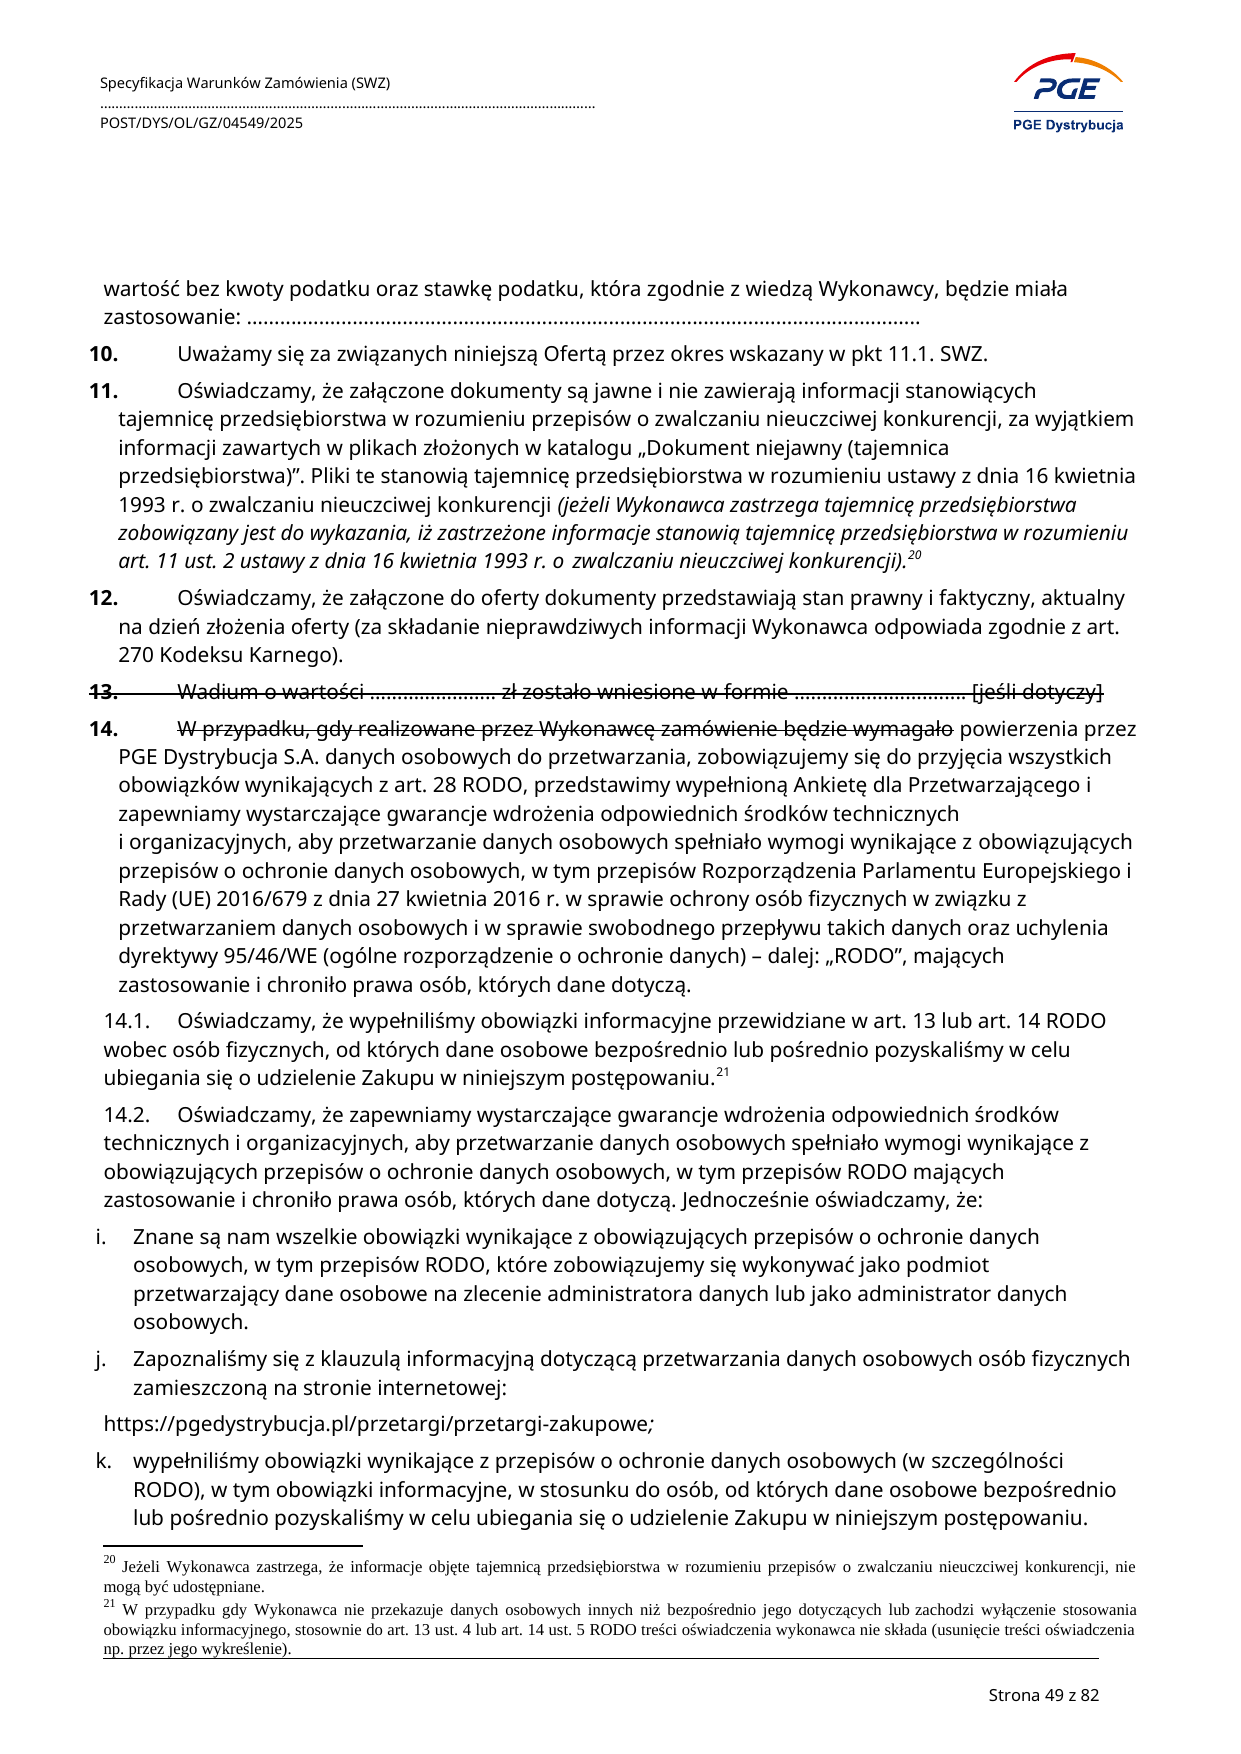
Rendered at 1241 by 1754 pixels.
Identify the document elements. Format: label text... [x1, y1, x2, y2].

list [95, 1446, 1137, 1532]
list Uważamy się za związanych niniejszą Ofertą przez okres wskazany w pkt 11.1. SWZ. [88, 339, 1137, 368]
list Znane są nam wszelkie obowiązki wynikające z obowiązujących przepisów o ochronie danych osobowych, w tym przepisów RODO, które zobowiązujemy się wykonywać jako podmiot przetwarzający dane osobowe na zlecenie administratora danych lub jako administrator danych osobowych. [95, 1222, 1137, 1336]
text https://pgedystrybucja.pl/przetargi/przetargi-zakupowe; [103, 1409, 1137, 1438]
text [103, 274, 1137, 331]
list Oświadczamy, że załączone do oferty dokumenty przedstawiają stan prawny i faktyczny, aktualny na dzień złożenia oferty (za składanie nieprawdziwych informacji Wykonawca odpowiada zgodnie z art. 270 Kodeksu Karnego). [88, 583, 1137, 669]
list W przypadku, gdy realizowane przez Wykonawcę zamówienie będzie wymagało powierzenia przez PGE Dystrybucja S.A. danych osobowych do przetwarzania, zobowiązujemy się do przyjęcia wszystkich obowiązków wynikających z art. 28 RODO, przedstawimy wypełnioną Ankietę dla Przetwarzającego i zapewniamy wystarczające gwarancje wdrożenia odpowiednich środków technicznych i organizacyjnych, aby przetwarzanie danych osobowych spełniało wymogi wynikające z obowiązujących przepisów o ochronie danych osobowych, w tym przepisów Rozporządzenia Parlamentu Europejskiego i Rady (UE) 2016/679 z dnia 27 kwietnia 2016 r. w sprawie ochrony osób fizycznych w związku z przetwarzaniem danych osobowych i w sprawie swobodnego przepływu takich danych oraz uchylenia dyrektywy 95/46/WE (ogólne rozporządzenie o ochronie danych) – dalej: „RODO”, mających zastosowanie i chroniło prawa osób, których dane dotyczą. [88, 714, 1137, 998]
text 14.1. Oświadczamy, że wypełniliśmy obowiązki informacyjne przewidziane w art. 13 lub art. 14 RODO wobec osób fizycznych, od których dane osobowe bezpośrednio lub pośrednio pozyskaliśmy w celu ubiegania się o udzielenie Zakupu w niniejszym postępowaniu. [103, 1006, 1137, 1092]
list Zapoznaliśmy się z klauzulą informacyjną dotyczącą przetwarzania danych osobowych osób fizycznych zamieszczoną na stronie internetowej: [95, 1344, 1137, 1401]
list Oświadczamy, że załączone dokumenty są jawne i nie zawierają informacji stanowiących tajemnicę przedsiębiorstwa w rozumieniu przepisów o zwalczaniu nieuczciwej konkurencji, za wyjątkiem informacji zawartych w plikach złożonych w katalogu „Dokument niejawny (tajemnica przedsiębiorstwa)”. Pliki te stanowią tajemnicę przedsiębiorstwa w rozumieniu ustawy z dnia 16 kwietnia 1993 r. o zwalczaniu nieuczciwej konkurencji (jeżeli Wykonawca zastrzega tajemnicę przedsiębiorstwa zobowiązany jest do wykazania, iż zastrzeżone informacje stanowią tajemnicę przedsiębiorstwa w rozumieniu art. 11 ust. 2 ustawy z dnia 16 kwietnia 1993 r. o zwalczaniu nieuczciwej konkurencji). [88, 376, 1137, 575]
text 14.2. Oświadczamy, że zapewniamy wystarczające gwarancje wdrożenia odpowiednich środków technicznych i organizacyjnych, aby przetwarzanie danych osobowych spełniało wymogi wynikające z obowiązujących przepisów o ochronie danych osobowych, w tym przepisów RODO mających zastosowanie i chroniło prawa osób, których dane dotyczą. Jednocześnie oświadczamy, że: [103, 1100, 1137, 1214]
list Wadium o wartości ………………….. zł zostało wniesione w formie …............................ [jeśli dotyczy] [88, 677, 1137, 705]
